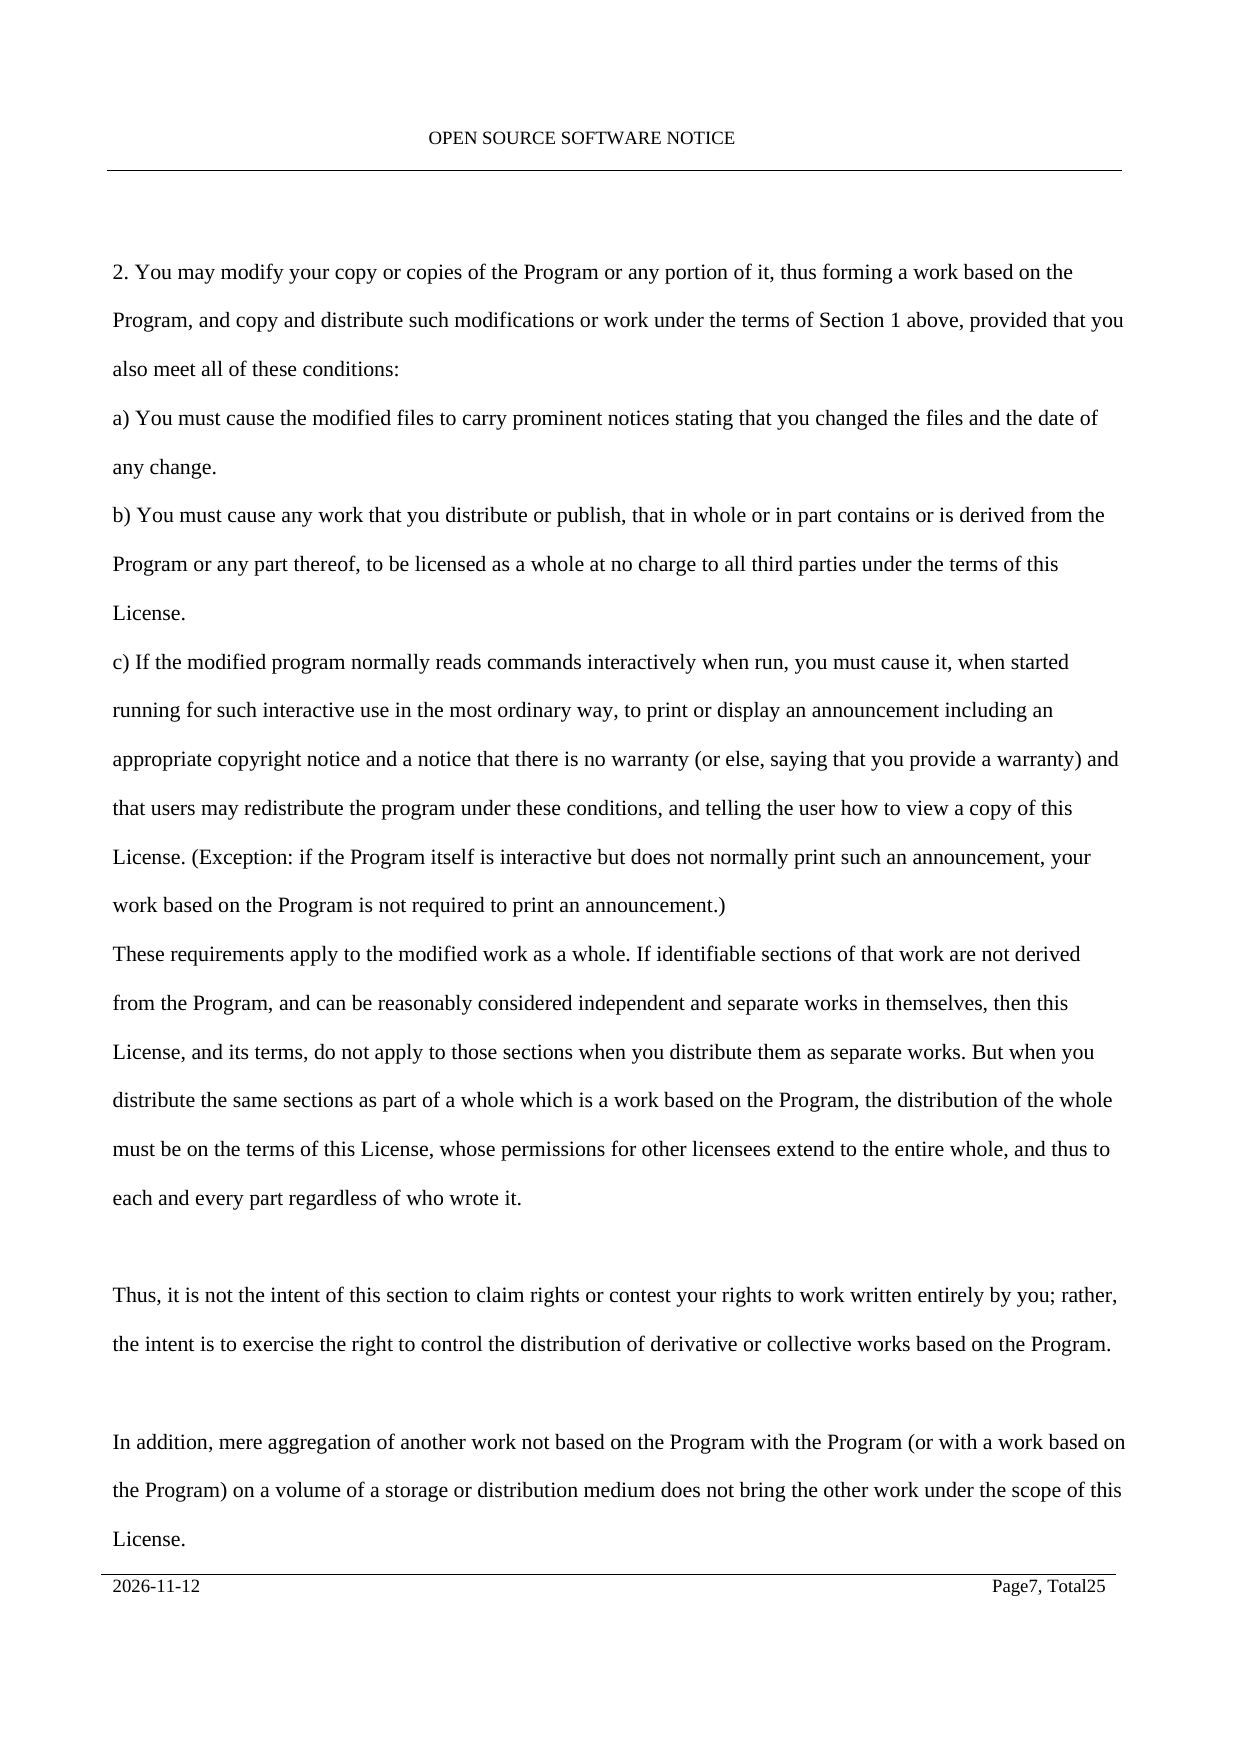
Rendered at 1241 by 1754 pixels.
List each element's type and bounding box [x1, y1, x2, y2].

text [112, 206, 1128, 1555]
